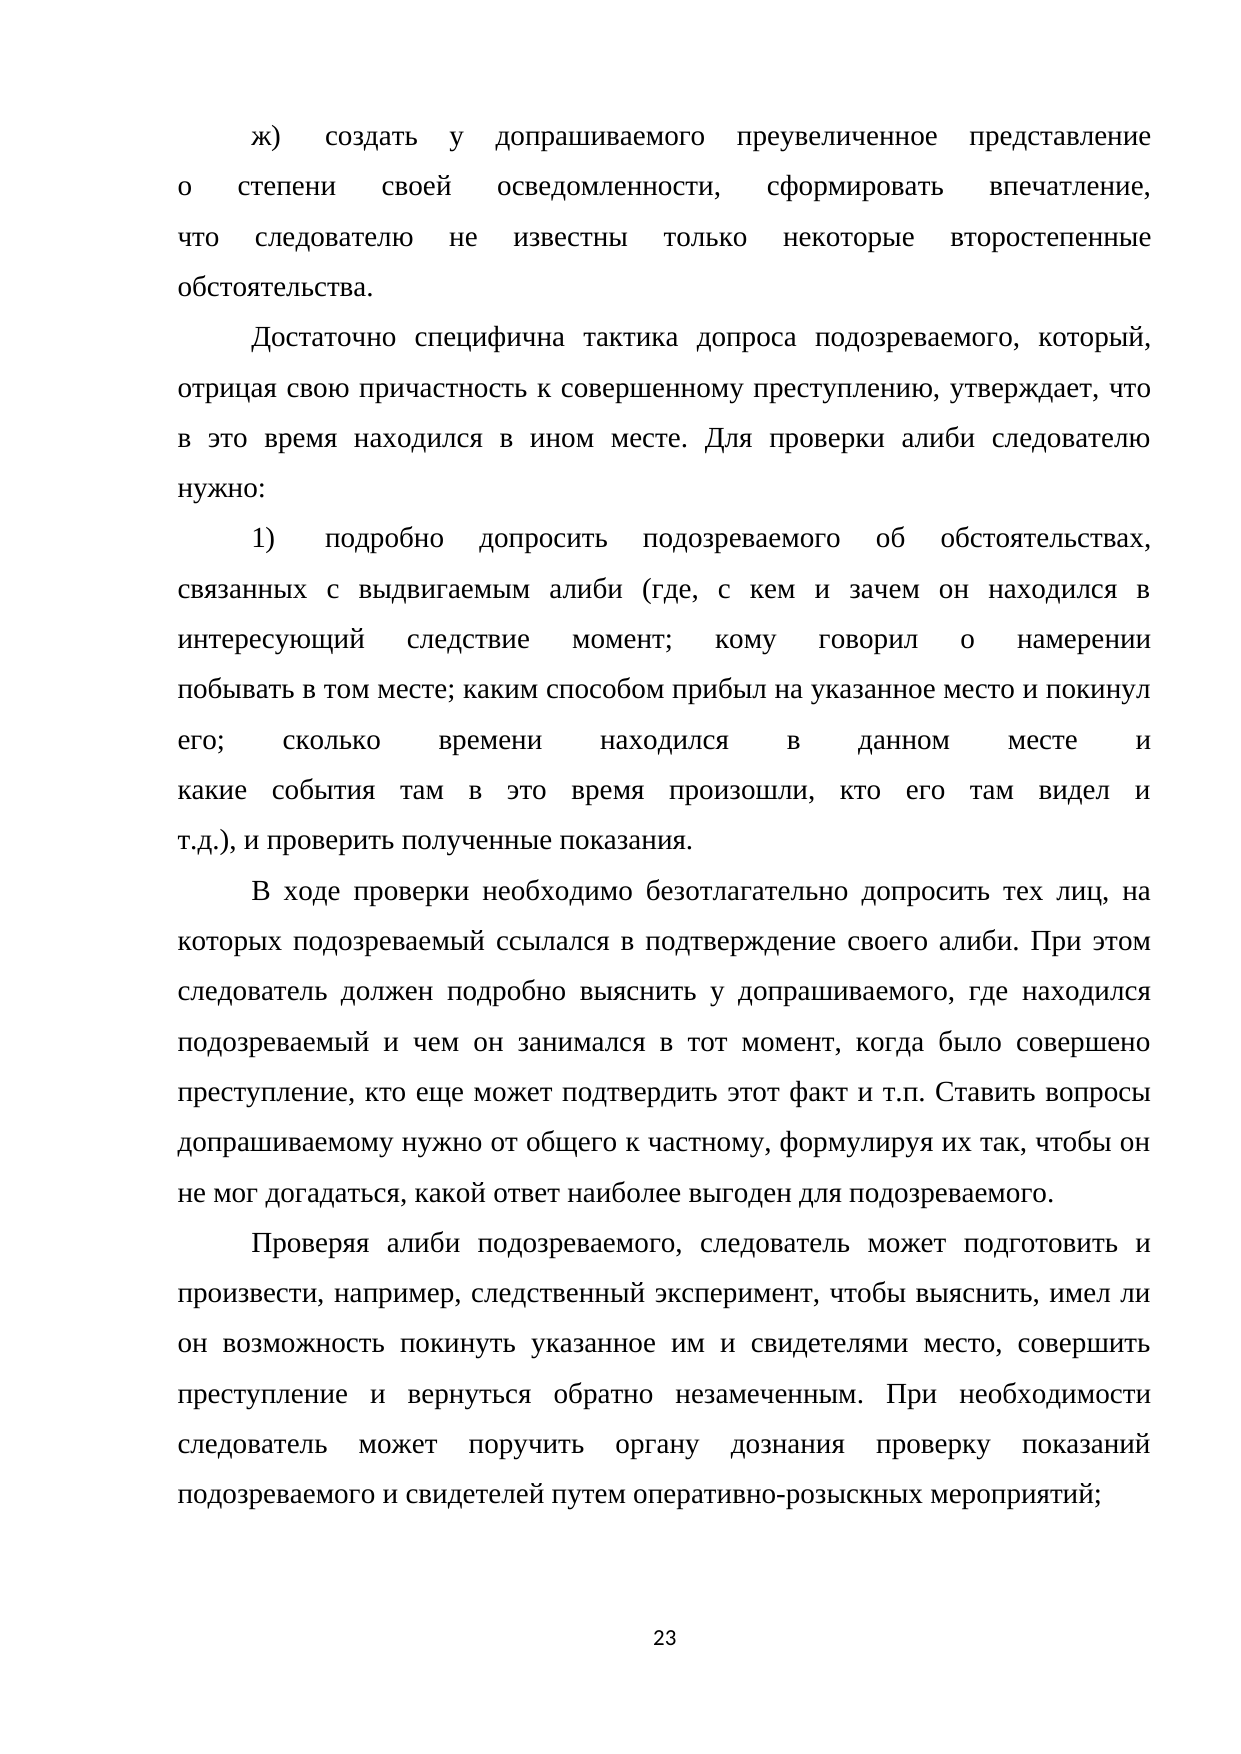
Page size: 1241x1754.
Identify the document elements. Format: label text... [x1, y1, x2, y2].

text ж) создать у допрашиваемого преувеличенное представление о степени своей осведомленности, сформировать впечатление, что следователю не известны только некоторые второстепенные обстоятельства. [177, 118, 1152, 303]
text 1) подробно допросить подозреваемого об обстоятельствах, связанных с выдвигаемым алиби (где, с кем и зачем он находился в интересующий следствие момент; кому говорил о намерении побывать в том месте; каким способом прибыл на указанное место и покинул его; сколько времени находился в данном месте и какие события там в это время произошли, кто его там видел и т.д.), и проверить полученные показания. [177, 521, 1152, 856]
text Проверяя алиби подозреваемого, следователь может подготовить и произвести, например, следственный эксперимент, чтобы выяснить, имел ли он возможность покинуть указанное им и свидетелями место, совершить преступление и вернуться обратно незамеченным. При необходимости следователь может поручить органу дознания проверку показаний подозреваемого и свидетелей путем оперативно-розыскных мероприятий; [177, 1225, 1152, 1510]
text Достаточно специфична тактика допроса подозреваемого, который, отрицая свою причастность к совершенному преступлению, утверждает, что в это время находился в ином месте. Для проверки алиби следователю нужно: [177, 319, 1152, 504]
text В ходе проверки необходимо безотлагательно допросить тех лиц, на которых подозреваемый ссылался в подтверждение своего алиби. При этом следователь должен подробно выяснить у допрашиваемого, где находился подозреваемый и чем он занимался в тот момент, когда было совершено преступление, кто еще может подтвердить этот факт и т.п. Ставить вопросы допрашиваемому нужно от общего к частному, формулируя их так, чтобы он не мог догадаться, какой ответ наиболее выгоден для подозреваемого. [177, 873, 1152, 1208]
